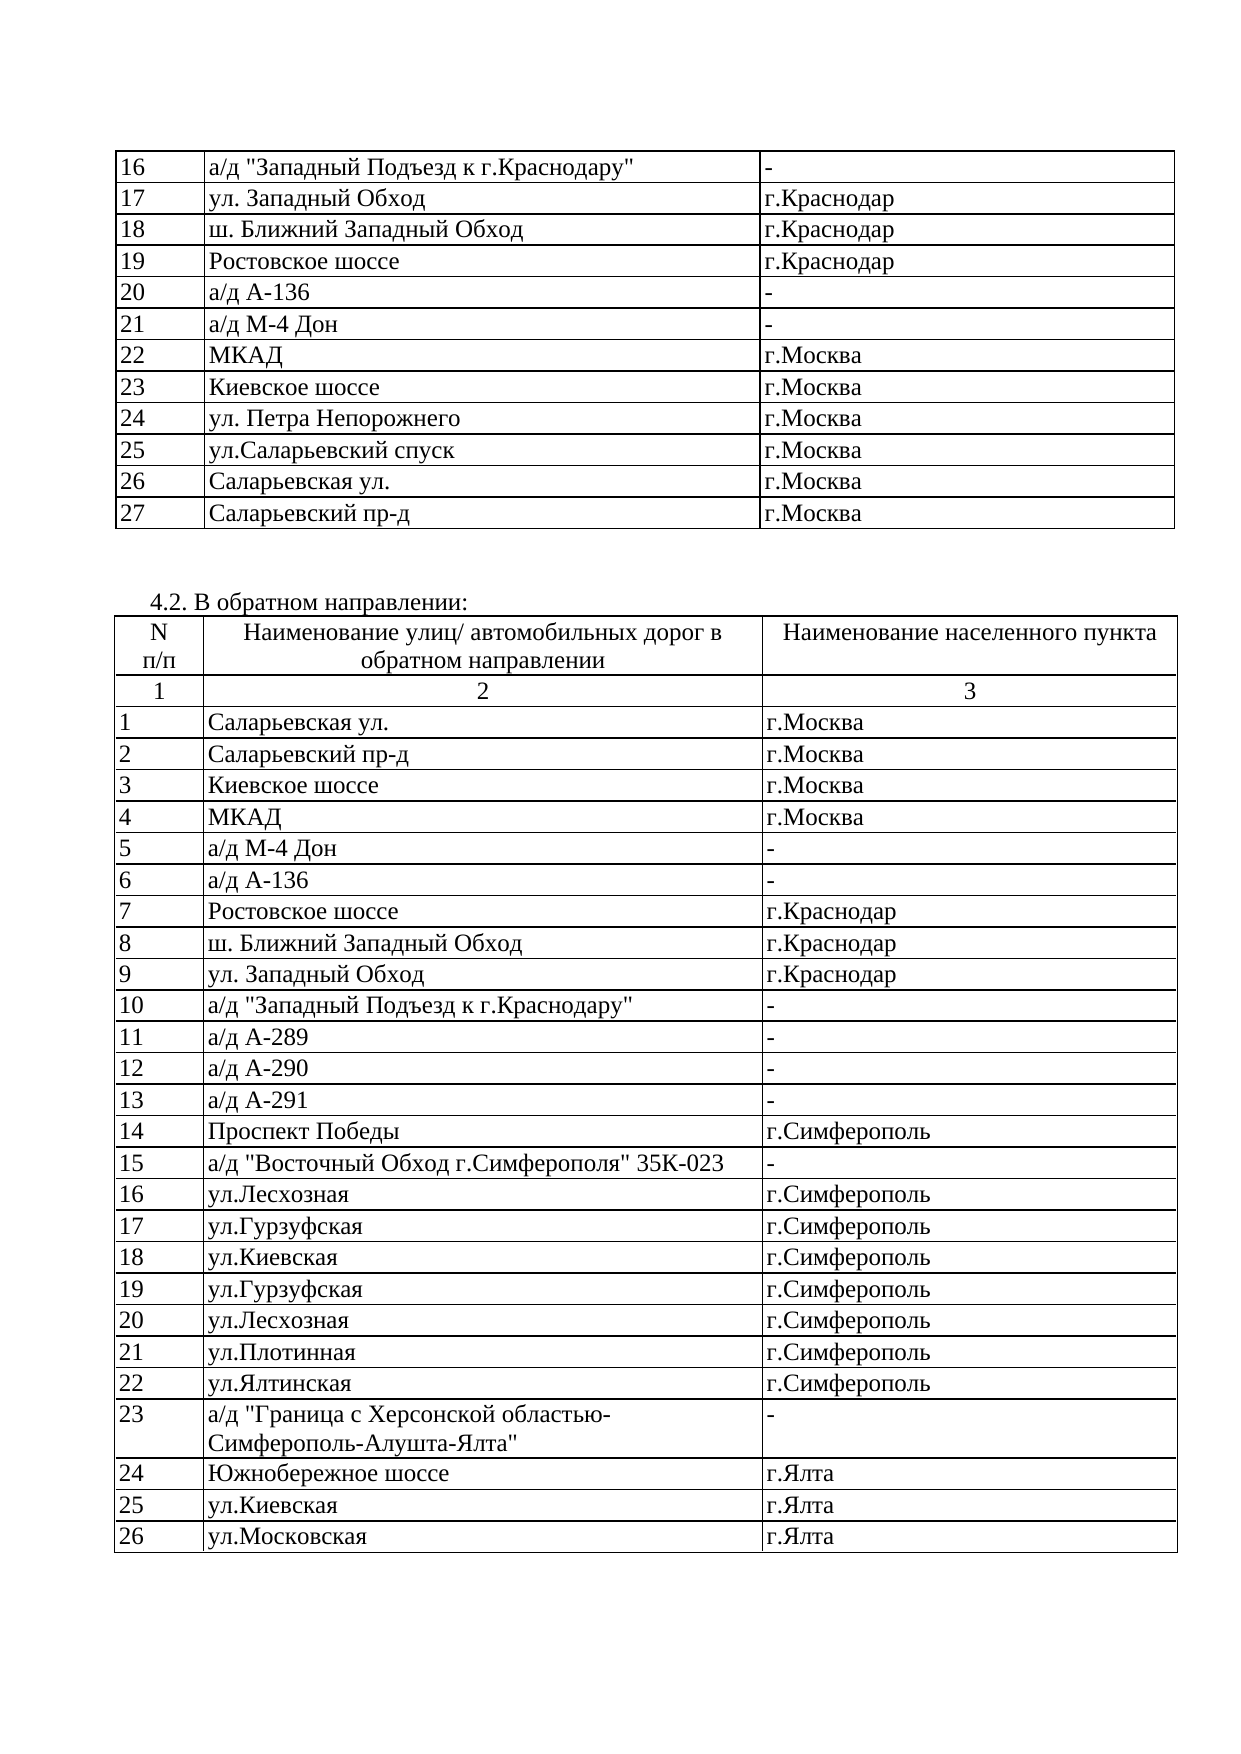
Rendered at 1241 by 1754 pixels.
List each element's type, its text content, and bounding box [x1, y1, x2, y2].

table_cell а/д М-4 Дон [204, 833, 762, 863]
table_cell 23 [115, 1399, 203, 1457]
table_cell 5 [115, 833, 203, 863]
table_cell 9 [115, 959, 203, 989]
table_cell Киевское шоссе [205, 372, 759, 402]
table_cell - [763, 1146, 1177, 1178]
table_cell 14 [115, 1116, 203, 1146]
table_cell ул.Киевская [204, 1242, 762, 1272]
table_cell 21 [115, 1336, 203, 1366]
table_cell 19 [117, 246, 204, 276]
table_cell - [763, 1020, 1177, 1052]
table_cell ул.Лесхозная [204, 1179, 762, 1209]
table_cell г.Ялта [763, 1520, 1177, 1551]
table_cell ул. Западный Обход [205, 183, 759, 213]
table_cell 12 [115, 1053, 203, 1083]
table_cell 7 [115, 896, 203, 926]
table_cell - [761, 277, 1174, 307]
table_cell 16 [115, 1179, 203, 1209]
table_cell 4 [115, 801, 203, 832]
table_cell 18 [115, 1242, 203, 1272]
table_cell ул.Лесхозная [204, 1305, 762, 1335]
table_cell г.Москва [761, 403, 1174, 433]
table_cell а/д А-136 [204, 865, 762, 894]
table_cell ул.Московская [204, 1522, 762, 1551]
table_cell г.Ялта [763, 1457, 1177, 1488]
table_cell г.Москва [761, 466, 1174, 496]
table_cell а/д М-4 Дон [205, 309, 759, 339]
table_cell 3 [115, 770, 203, 800]
table_cell Саларьевская ул. [204, 707, 762, 737]
table_cell 8 [115, 927, 203, 957]
table_cell г.Краснодар [763, 926, 1177, 957]
table_cell - [763, 989, 1177, 1020]
table_cell 17 [117, 183, 204, 213]
table_cell ул.Плотинная [204, 1337, 762, 1366]
table_cell а/д "Западный Подъезд к г.Краснодару" [204, 991, 762, 1020]
table_cell ш. Ближний Западный Обход [204, 928, 762, 957]
table_cell 19 [115, 1273, 203, 1303]
table_cell 25 [115, 1490, 203, 1520]
table_cell Саларьевский пр-д [205, 498, 759, 527]
table_cell 1 [115, 675, 203, 706]
table_cell г.Краснодар [761, 215, 1174, 244]
text 4.2. В обратном направлении: [150, 587, 1090, 615]
table_cell ул.Саларьевский спуск [205, 435, 759, 464]
table_cell МКАД [205, 340, 759, 370]
table_cell ул. Западный Обход [204, 959, 762, 989]
table_cell 2 [204, 676, 762, 706]
table_cell г.Москва [761, 372, 1174, 402]
table_header Наименование улиц/ автомобильных дорог в обратном направлении [204, 617, 762, 674]
table_cell г.Москва [763, 800, 1177, 832]
table_cell г.Краснодар [761, 246, 1174, 276]
table_cell г.Симферополь [763, 1241, 1177, 1272]
table_cell 26 [117, 466, 204, 496]
table_header N п/п [115, 617, 203, 674]
table_cell ул.Гурзуфская [204, 1211, 762, 1241]
table_cell ул. Петра Непорожнего [205, 403, 759, 433]
table_cell г.Симферополь [763, 1209, 1177, 1241]
table_cell ул.Киевская [204, 1490, 762, 1520]
table_cell а/д А-289 [204, 1022, 762, 1052]
table_cell г.Симферополь [763, 1335, 1177, 1366]
table_cell Киевское шоссе [204, 770, 762, 800]
table_cell - [761, 309, 1174, 339]
table_cell 24 [115, 1458, 203, 1488]
table_cell 22 [115, 1368, 203, 1398]
table_cell г.Краснодар [761, 183, 1174, 213]
table_cell Саларьевская ул. [205, 466, 759, 496]
table_cell г.Симферополь [763, 1178, 1177, 1209]
table_cell г.Москва [761, 435, 1174, 464]
table_cell 3 [763, 674, 1177, 706]
table_cell 27 [117, 498, 204, 527]
table_cell 2 [115, 738, 203, 769]
table_cell а/д "Западный Подъезд к г.Краснодару" [205, 152, 759, 181]
table_cell ш. Ближний Западный Обход [205, 215, 759, 244]
table_cell 13 [115, 1084, 203, 1115]
table_cell г.Москва [763, 737, 1177, 769]
table_cell - [763, 1052, 1177, 1083]
table_cell г.Краснодар [763, 958, 1177, 989]
table_cell г.Ялта [763, 1489, 1177, 1520]
table_cell 11 [115, 1021, 203, 1052]
table_cell г.Москва [761, 498, 1174, 527]
table_cell а/д "Граница с Херсонской областью-Симферополь-Алушта-Ялта" [204, 1400, 762, 1457]
table_cell 26 [115, 1521, 203, 1551]
table_cell 16 [117, 152, 204, 181]
table_cell - [763, 832, 1177, 863]
table_cell а/д А-291 [204, 1085, 762, 1115]
table_cell Саларьевский пр-д [204, 739, 762, 769]
table_cell - [763, 1083, 1177, 1115]
table_cell ул.Гурзуфская [204, 1274, 762, 1303]
table_cell 24 [117, 403, 204, 433]
table_cell Проспект Победы [204, 1116, 762, 1146]
table_cell 10 [115, 990, 203, 1020]
table_cell 22 [117, 340, 204, 370]
table_cell г.Симферополь [763, 1366, 1177, 1398]
table_cell г.Москва [763, 706, 1177, 737]
table_cell Ростовское шоссе [204, 896, 762, 926]
table_cell ул.Ялтинская [204, 1368, 762, 1398]
table_cell 23 [117, 372, 204, 402]
table_cell г.Симферополь [763, 1115, 1177, 1146]
table_cell а/д А-290 [204, 1053, 762, 1083]
table_cell 20 [117, 277, 204, 307]
table_cell 1 [115, 707, 203, 737]
table_cell г.Краснодар [763, 895, 1177, 926]
table_cell г.Москва [761, 340, 1174, 370]
table_cell - [763, 863, 1177, 894]
table_cell Южнобережное шоссе [204, 1459, 762, 1488]
table_cell г.Симферополь [763, 1304, 1177, 1335]
table_cell 21 [117, 309, 204, 339]
table_cell г.Симферополь [763, 1272, 1177, 1303]
table_cell 15 [115, 1147, 203, 1178]
table_cell а/д "Восточный Обход г.Симферополя" 35К-023 [204, 1148, 762, 1178]
table_cell а/д А-136 [205, 277, 759, 307]
table_cell 20 [115, 1305, 203, 1335]
table_header Наименование населенного пункта [763, 617, 1177, 674]
table_cell - [761, 152, 1174, 181]
table_cell Ростовское шоссе [205, 246, 759, 276]
table_cell МКАД [204, 802, 762, 832]
table_cell 6 [115, 864, 203, 894]
table_cell - [763, 1398, 1177, 1457]
table_cell 18 [117, 215, 204, 244]
table_cell 17 [115, 1210, 203, 1241]
table_cell 25 [117, 435, 204, 464]
table_cell г.Москва [763, 769, 1177, 800]
